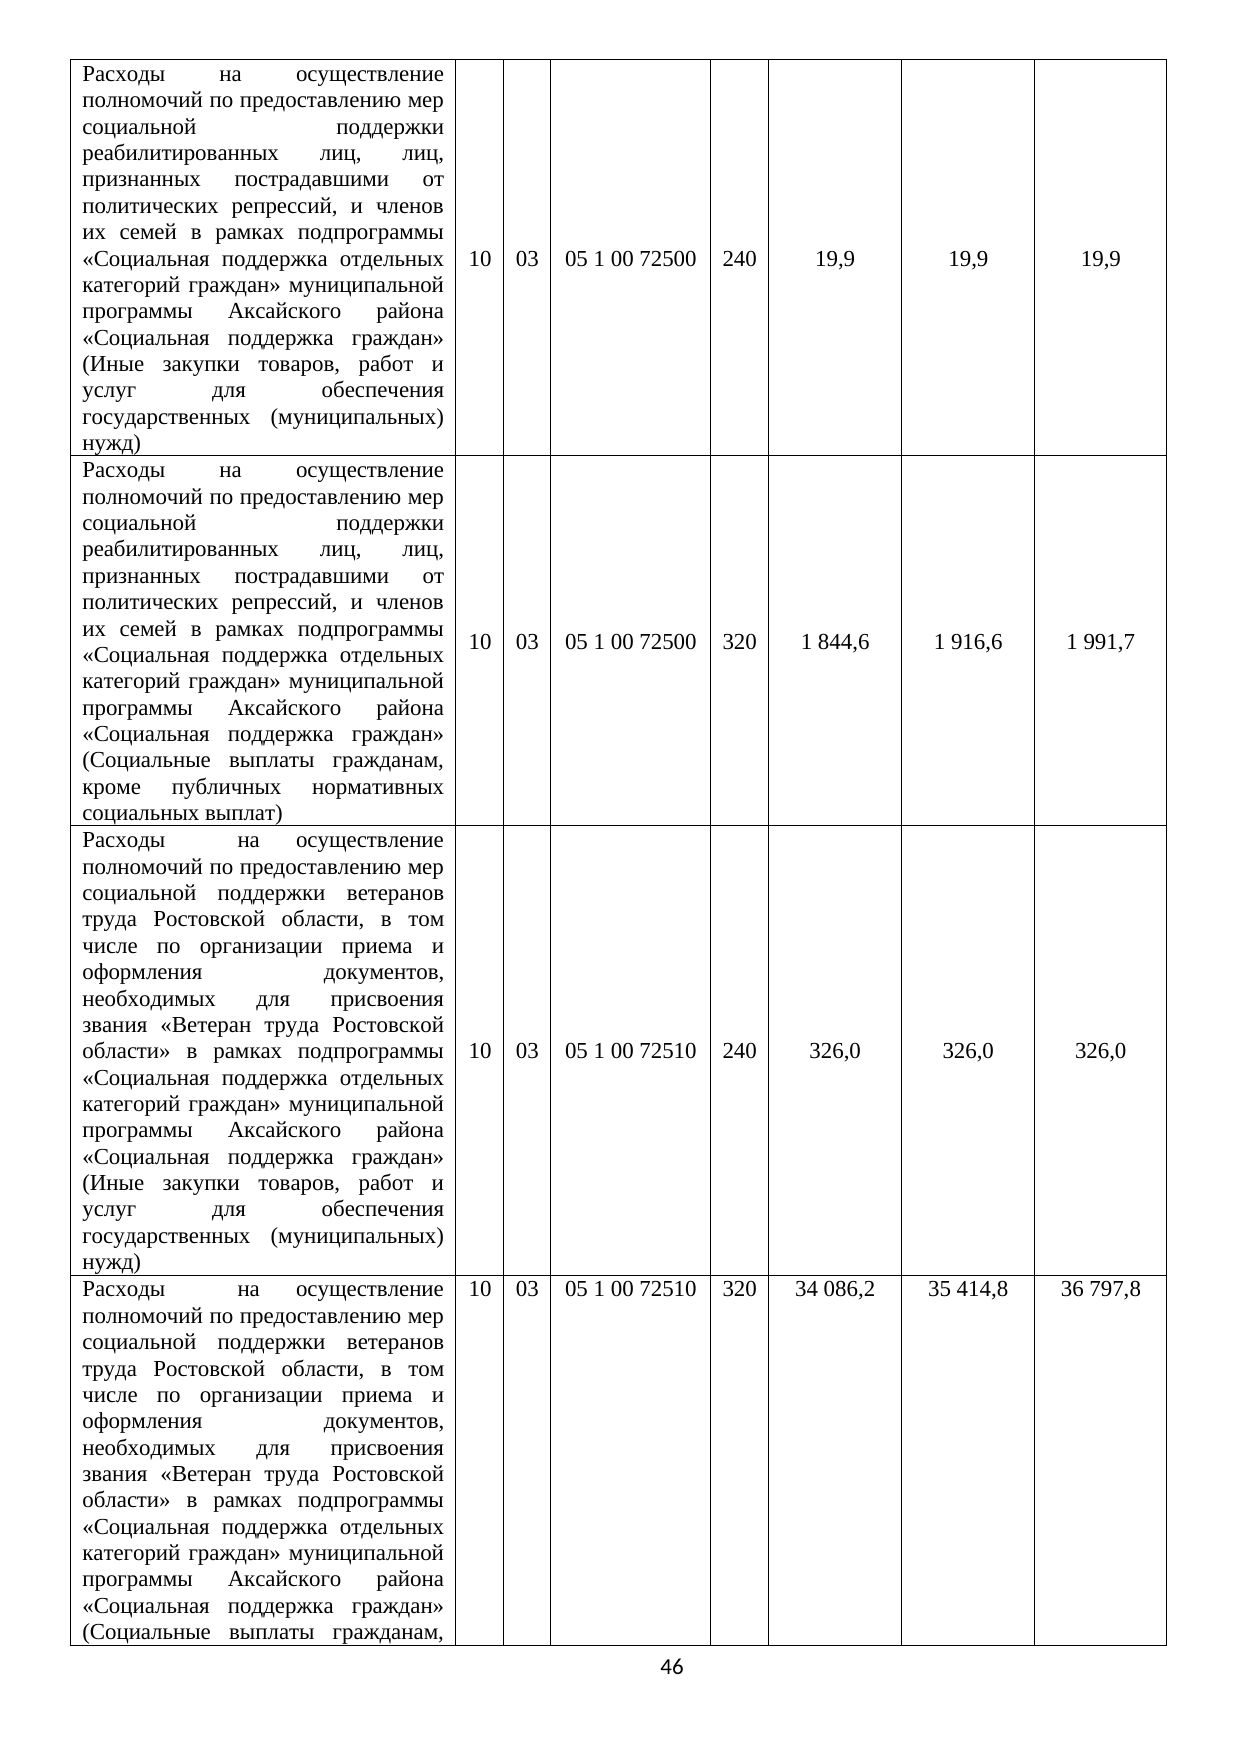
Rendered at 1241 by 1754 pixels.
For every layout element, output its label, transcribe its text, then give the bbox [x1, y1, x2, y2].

table_cell Расходы на осуществление полномочий по предоставлению мер социальной поддержки реабилитированных лиц, лиц, признанных пострадавшими от политических репрессий, и членов их семей в рамках подпрограммы «Социальная поддержка отдельных категорий граждан» муниципальной программы Аксайского района «Социальная поддержка граждан» (Иные закупки товаров, работ и услуг для обеспечения государственных (муниципальных) нужд) [71, 60, 455, 455]
table_cell 326,0 [902, 826, 1034, 1274]
table_cell 05 1 00 72500 [551, 60, 710, 455]
table_cell 1 916,6 [902, 456, 1034, 825]
table_cell 326,0 [769, 826, 901, 1274]
table_cell 10 [456, 826, 503, 1274]
table_cell 10 [456, 456, 503, 825]
table_cell 05 1 00 72510 [551, 826, 710, 1274]
table_cell 326,0 [1035, 826, 1166, 1274]
table_cell 35 414,8 [902, 1276, 1034, 1644]
table_cell 03 [504, 826, 550, 1274]
table_cell 05 1 00 72510 [551, 1276, 710, 1644]
table_cell 03 [504, 60, 550, 455]
table_cell 03 [504, 456, 550, 825]
table_cell 240 [711, 60, 768, 455]
table_cell 1 844,6 [769, 456, 901, 825]
table_cell 19,9 [769, 60, 901, 455]
table_cell 19,9 [902, 60, 1034, 455]
table_cell Расходы на осуществление полномочий по предоставлению мер социальной поддержки реабилитированных лиц, лиц, признанных пострадавшими от политических репрессий, и членов их семей в рамках подпрограммы «Социальная поддержка отдельных категорий граждан» муниципальной программы Аксайского района «Социальная поддержка граждан» (Социальные выплаты гражданам, кроме публичных нормативных социальных выплат) [71, 456, 455, 825]
table_cell 1 991,7 [1035, 456, 1166, 825]
table_cell 36 797,8 [1035, 1276, 1166, 1644]
table_cell 320 [711, 1276, 768, 1644]
table_cell 10 [456, 60, 503, 455]
table_cell 19,9 [1035, 60, 1166, 455]
table_cell 03 [504, 1276, 550, 1644]
table_cell 10 [456, 1276, 503, 1644]
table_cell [71, 1276, 455, 1644]
table_cell 05 1 00 72500 [551, 456, 710, 825]
table_cell 320 [711, 456, 768, 825]
table_cell Расходы на осуществление полномочий по предоставлению мер социальной поддержки ветеранов труда Ростовской области, в том числе по организации приема и оформления документов, необходимых для присвоения звания «Ветеран труда Ростовской области» в рамках подпрограммы «Социальная поддержка отдельных категорий граждан» муниципальной программы Аксайского района «Социальная поддержка граждан» (Иные закупки товаров, работ и услуг для обеспечения государственных (муниципальных) нужд) [71, 826, 455, 1274]
table_cell 240 [711, 826, 768, 1274]
table_cell 34 086,2 [769, 1276, 901, 1644]
